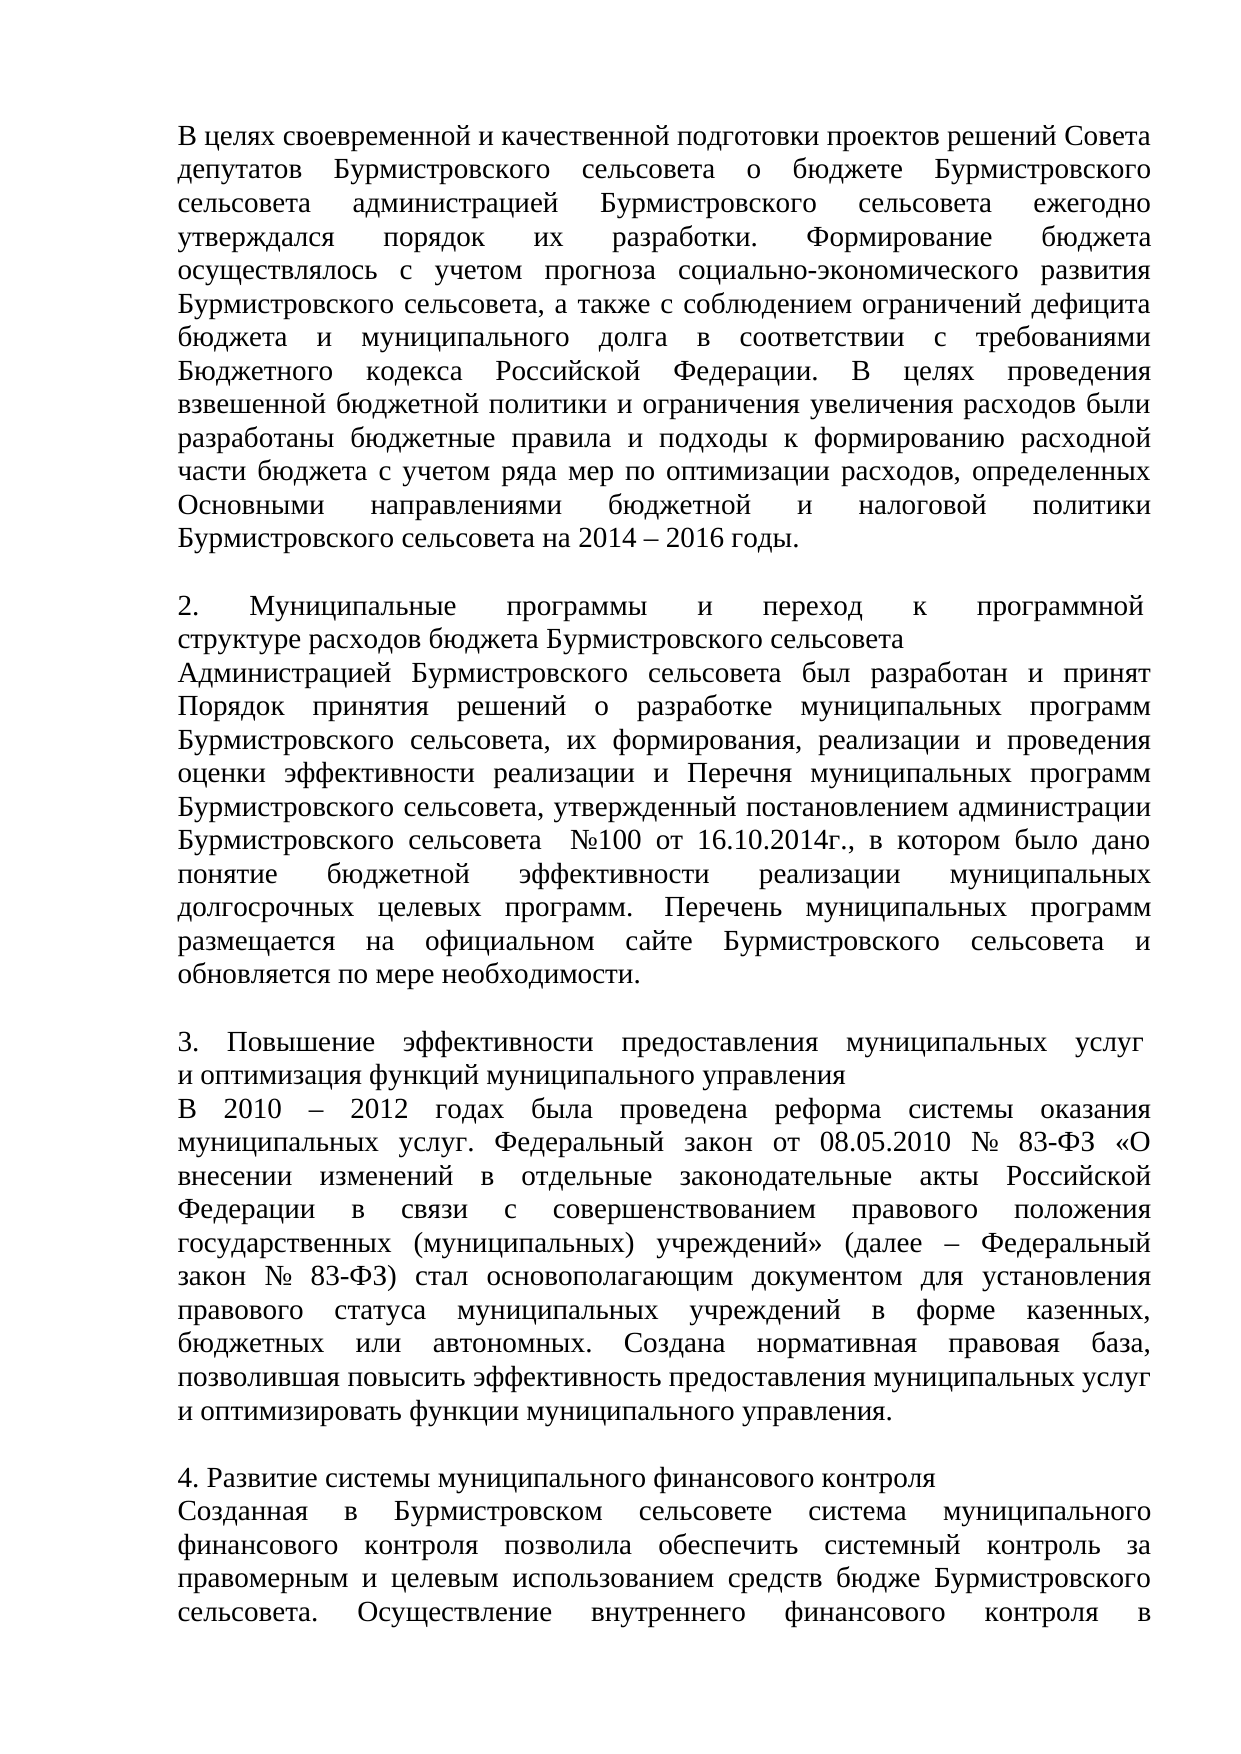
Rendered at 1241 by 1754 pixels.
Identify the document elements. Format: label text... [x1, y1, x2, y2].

text В 2010 – 2012 годах была проведена реформа системы оказания муниципальных услуг. Федеральный закон от 08.05.2010 № 83-ФЗ «О внесении изменений в отдельные законодательные акты Российской Федерации в связи с совершенствованием правового положения государственных (муниципальных) учреждений» (далее – Федеральный закон № 83-ФЗ) стал основополагающим документом для установления правового статуса муниципальных учреждений в форме казенных, бюджетных или автономных. Создана нормативная правовая база, позволившая повысить эффективность предоставления муниципальных услуг и оптимизировать функции муниципального управления. [177, 1091, 1152, 1426]
text 3. Повышение эффективности предоставления муниципальных услуг и оптимизация функций муниципального управления [177, 1024, 1152, 1091]
text Администрацией Бурмистровского сельсовета был разработан и принят Порядок принятия решений о разработке муниципальных программ Бурмистровского сельсовета, их формирования, реализации и проведения оценки эффективности реализации и Перечня муниципальных программ Бурмистровского сельсовета, утвержденный постановлением администрации Бурмистровского сельсовета №100 от 16.10.2014г., в котором было дано понятие бюджетной эффективности реализации муниципальных долгосрочных целевых программ. Перечень муниципальных программ размещается на официальном сайте Бурмистровского сельсовета и обновляется по мере необходимости. [177, 655, 1152, 990]
text В целях своевременной и качественной подготовки проектов решений Совета депутатов Бурмистровского сельсовета о бюджете Бурмистровского сельсовета администрацией Бурмистровского сельсовета ежегодно утверждался порядок их разработки. Формирование бюджета осуществлялось с учетом прогноза социально-экономического развития Бурмистровского сельсовета, а также с соблюдением ограничений дефицита бюджета и муниципального долга в соответствии с требованиями Бюджетного кодекса Российской Федерации. В целях проведения взвешенной бюджетной политики и ограничения увеличения расходов были разработаны бюджетные правила и подходы к формированию расходной части бюджета с учетом ряда мер по оптимизации расходов, определенных Основными направлениями бюджетной и налоговой политики Бурмистровского сельсовета на 2014 – 2016 годы. [177, 118, 1152, 554]
text 2. Муниципальные программы и переход к программной структуре расходов бюджета Бурмистровского сельсовета [177, 588, 1152, 655]
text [177, 1493, 1152, 1627]
text 4. Развитие системы муниципального финансового контроля [177, 1460, 1152, 1493]
